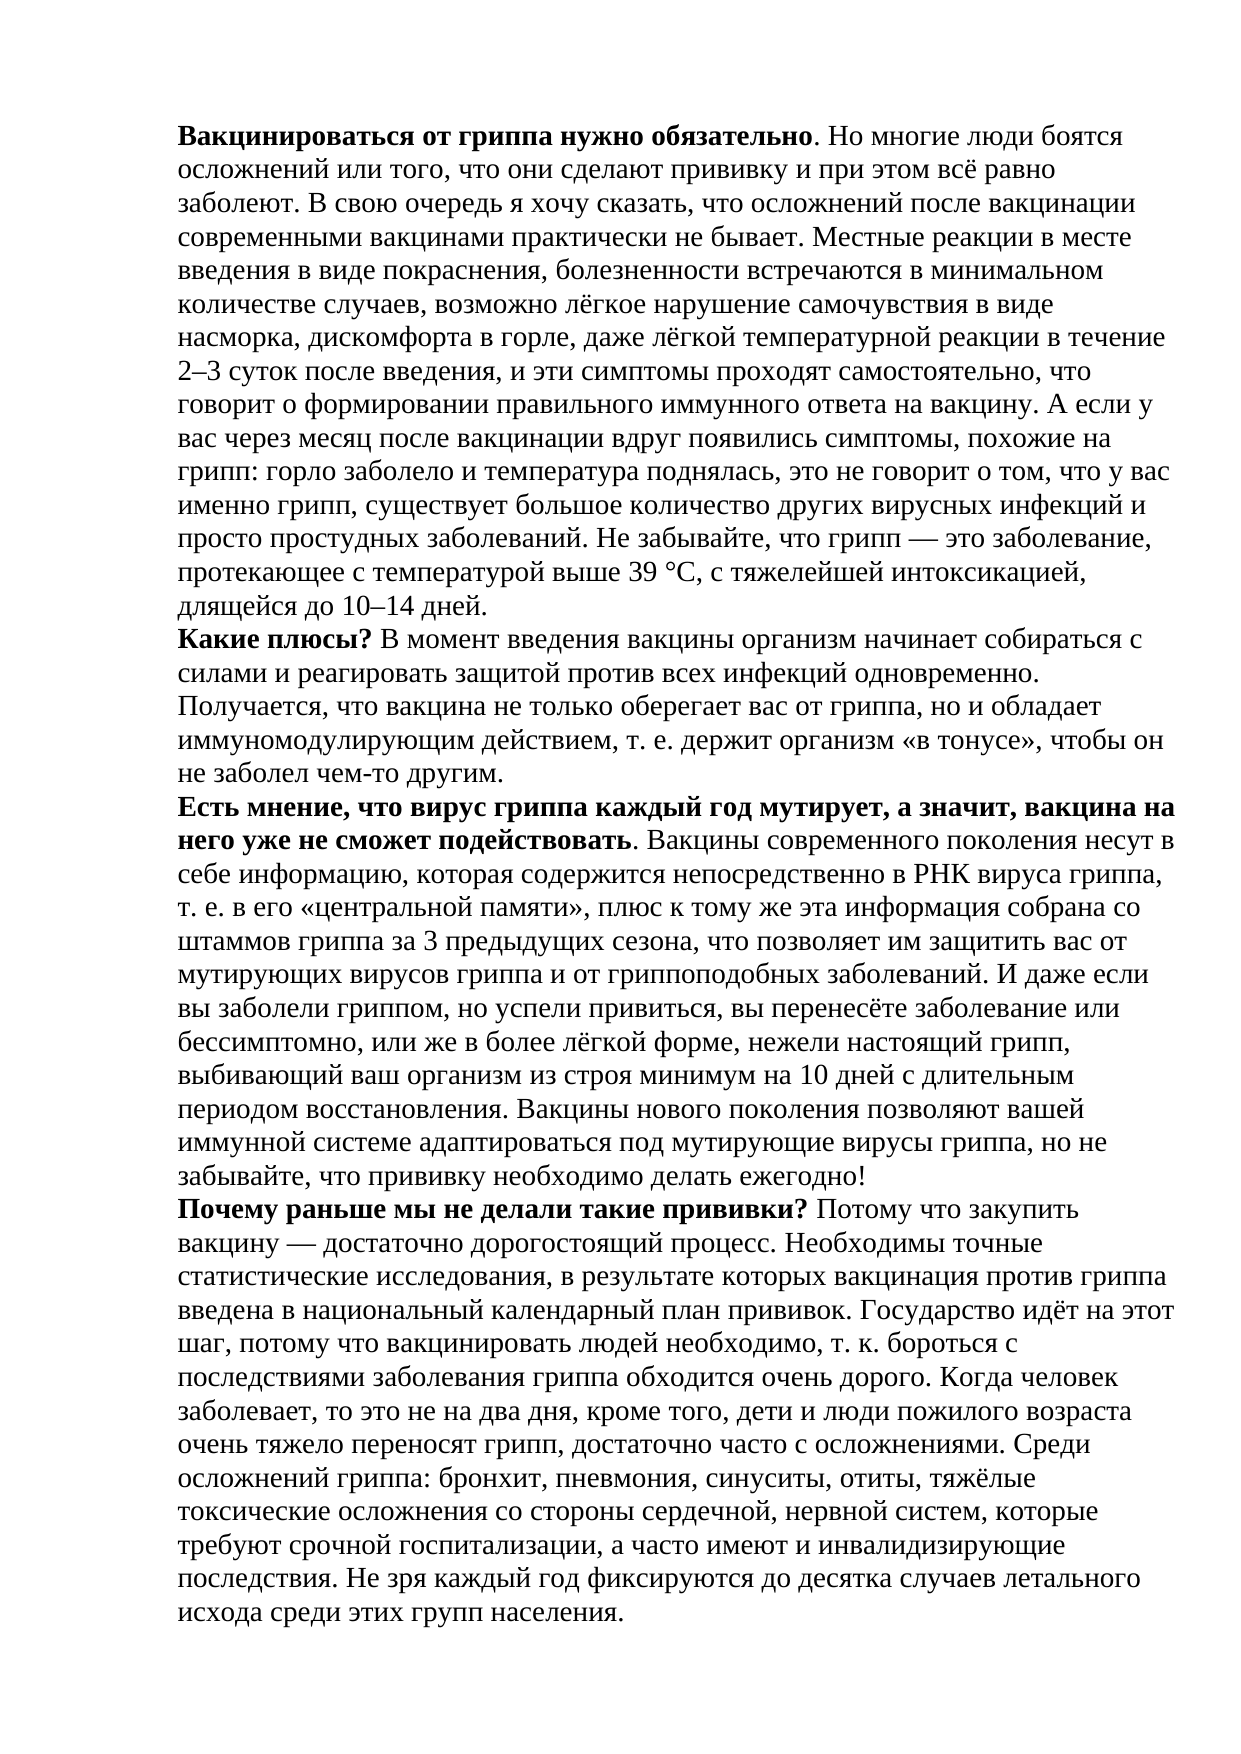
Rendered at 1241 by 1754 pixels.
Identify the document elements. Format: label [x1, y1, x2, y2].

table_header [177, 118, 1177, 1627]
